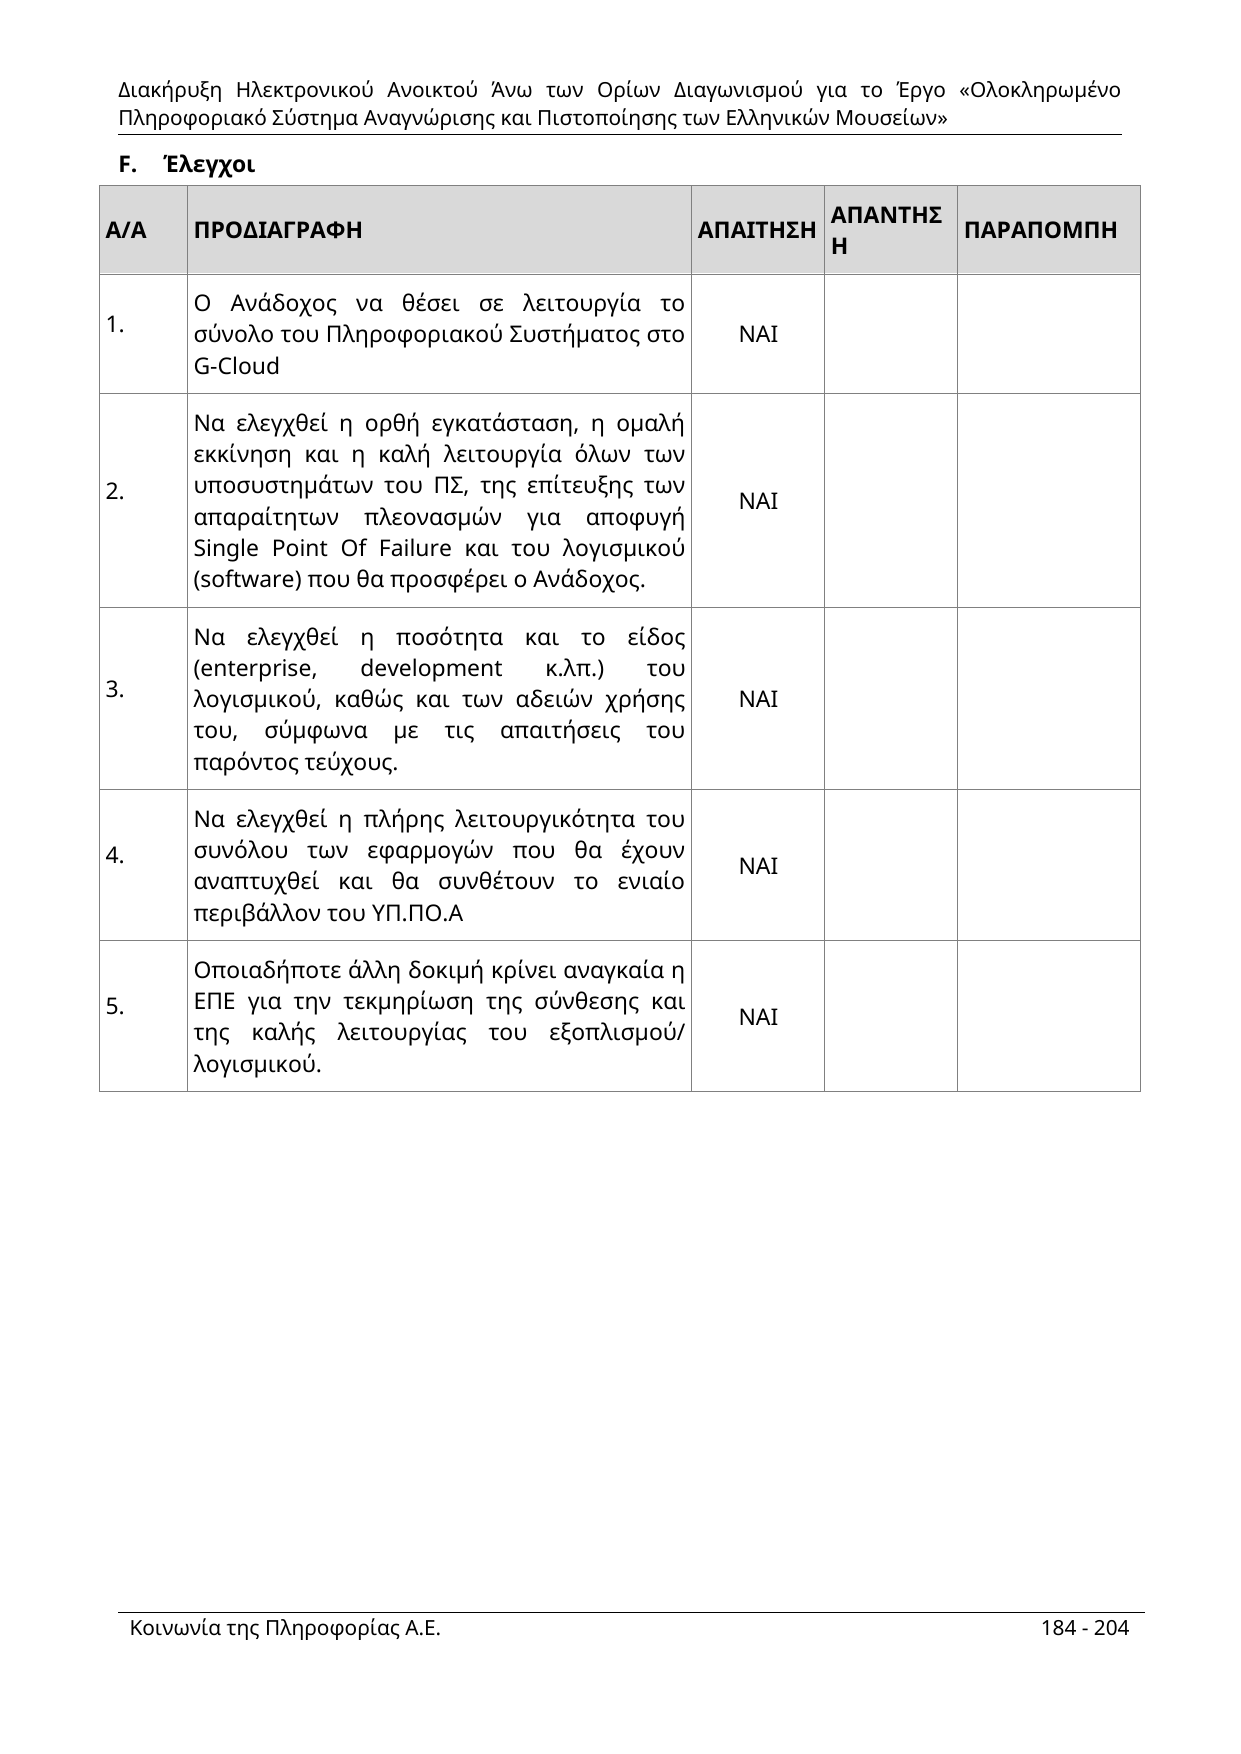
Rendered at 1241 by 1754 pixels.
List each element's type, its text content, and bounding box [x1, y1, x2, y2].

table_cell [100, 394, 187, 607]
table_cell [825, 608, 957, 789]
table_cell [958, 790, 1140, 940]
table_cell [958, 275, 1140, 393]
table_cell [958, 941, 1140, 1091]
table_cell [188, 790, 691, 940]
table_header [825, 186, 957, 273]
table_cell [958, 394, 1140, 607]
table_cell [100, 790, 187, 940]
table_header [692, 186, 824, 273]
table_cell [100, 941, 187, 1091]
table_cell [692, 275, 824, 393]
subtitle Έλεγχοι [118, 147, 1122, 179]
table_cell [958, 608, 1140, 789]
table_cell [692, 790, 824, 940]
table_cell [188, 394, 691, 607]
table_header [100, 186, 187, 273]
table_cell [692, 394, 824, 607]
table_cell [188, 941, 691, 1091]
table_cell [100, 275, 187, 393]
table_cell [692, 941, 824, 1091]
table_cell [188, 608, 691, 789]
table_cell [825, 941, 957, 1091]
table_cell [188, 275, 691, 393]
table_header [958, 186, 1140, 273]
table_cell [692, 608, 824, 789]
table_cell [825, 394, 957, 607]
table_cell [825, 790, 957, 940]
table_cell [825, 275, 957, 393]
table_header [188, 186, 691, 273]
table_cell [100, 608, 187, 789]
